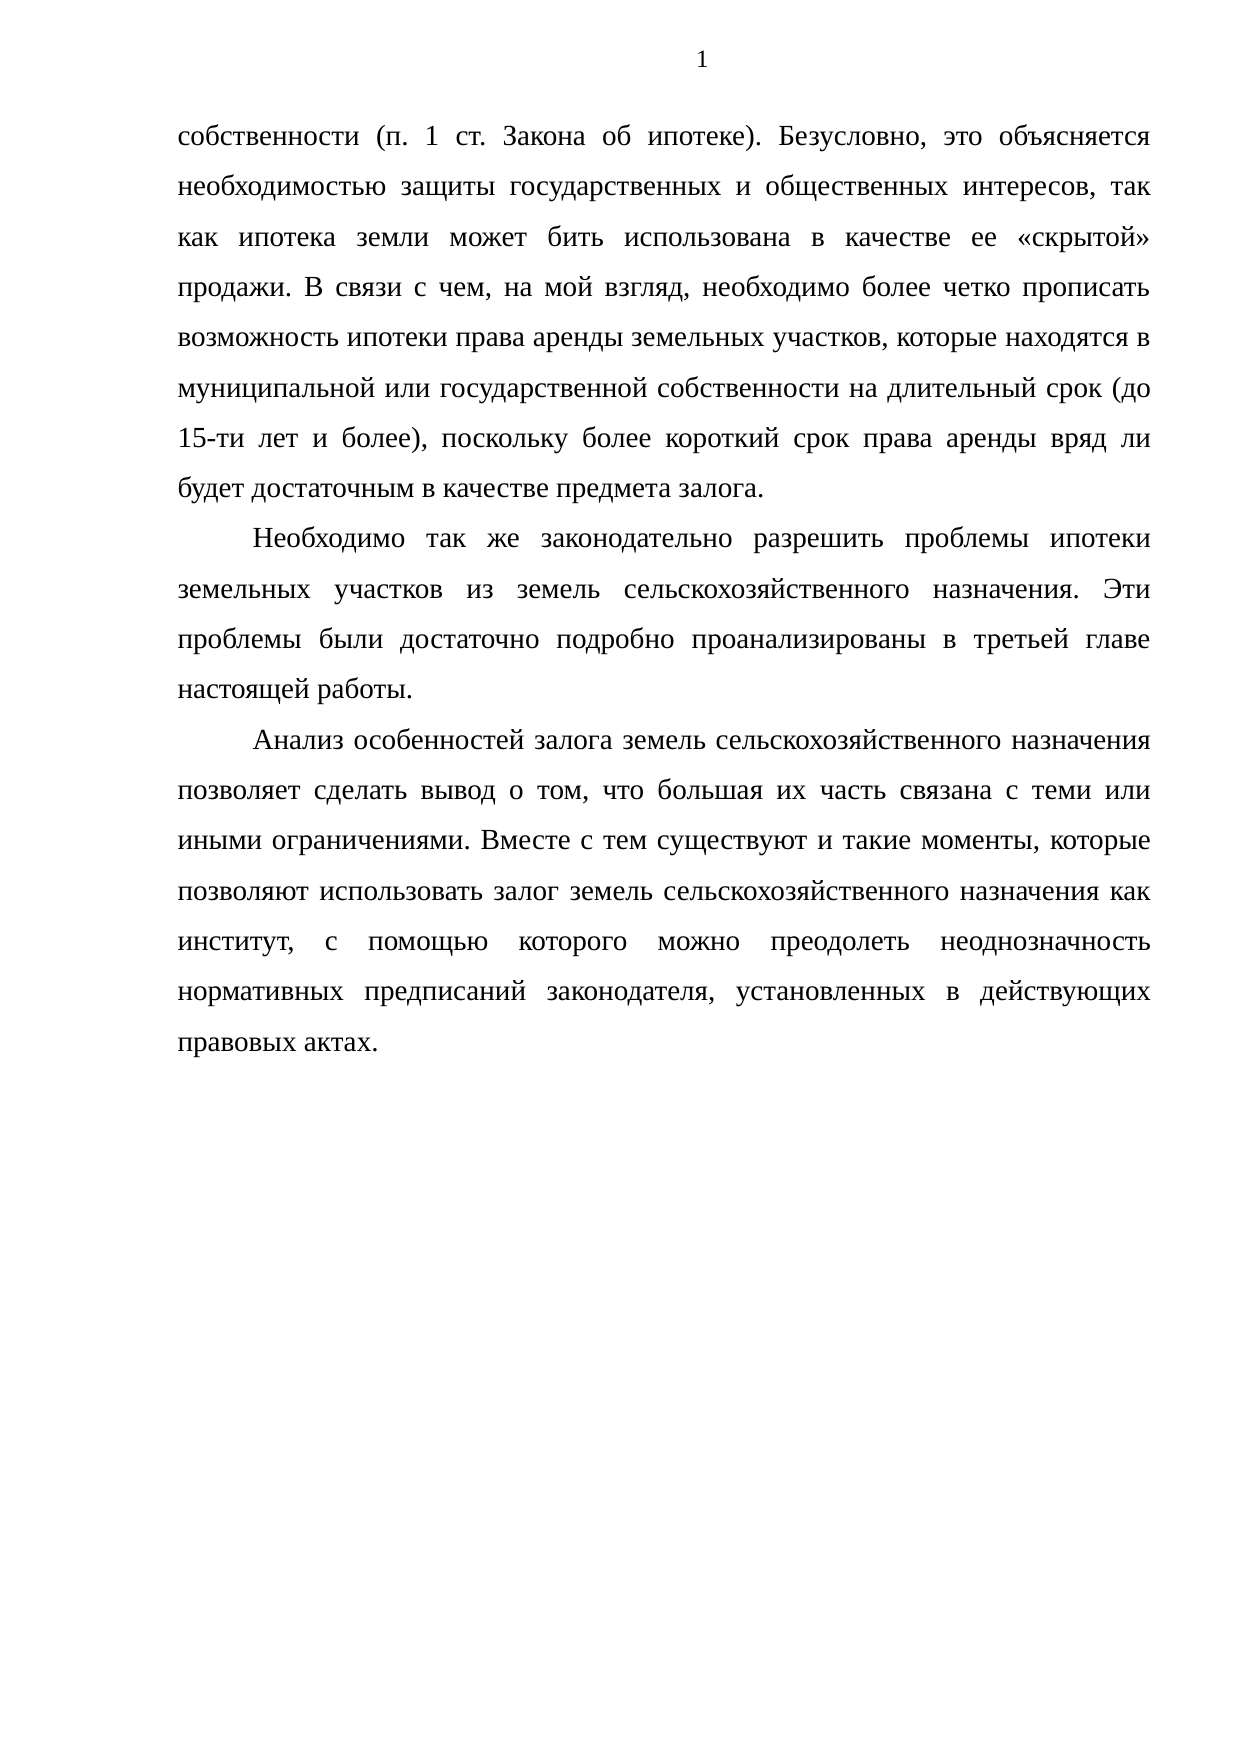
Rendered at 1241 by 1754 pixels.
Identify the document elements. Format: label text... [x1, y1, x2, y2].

text Необходимо так же законодательно разрешить проблемы ипотеки земельных участков из земель сельскохозяйственного назначения. Эти проблемы были достаточно подробно проанализированы в третьей главе настоящей работы. [177, 521, 1152, 705]
text Анализ особенностей залога земель сельскохозяйственного назначения позволяет сделать вывод о том, что большая их часть связана с теми или иными ограничениями. Вместе с тем существуют и такие моменты, которые позволяют использовать залог земель сельскохозяйственного назначения как институт, с помощью которого можно преодолеть неоднозначность нормативных предписаний законодателя, установленных в действующих правовых актах. [177, 722, 1152, 1057]
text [177, 118, 1152, 504]
